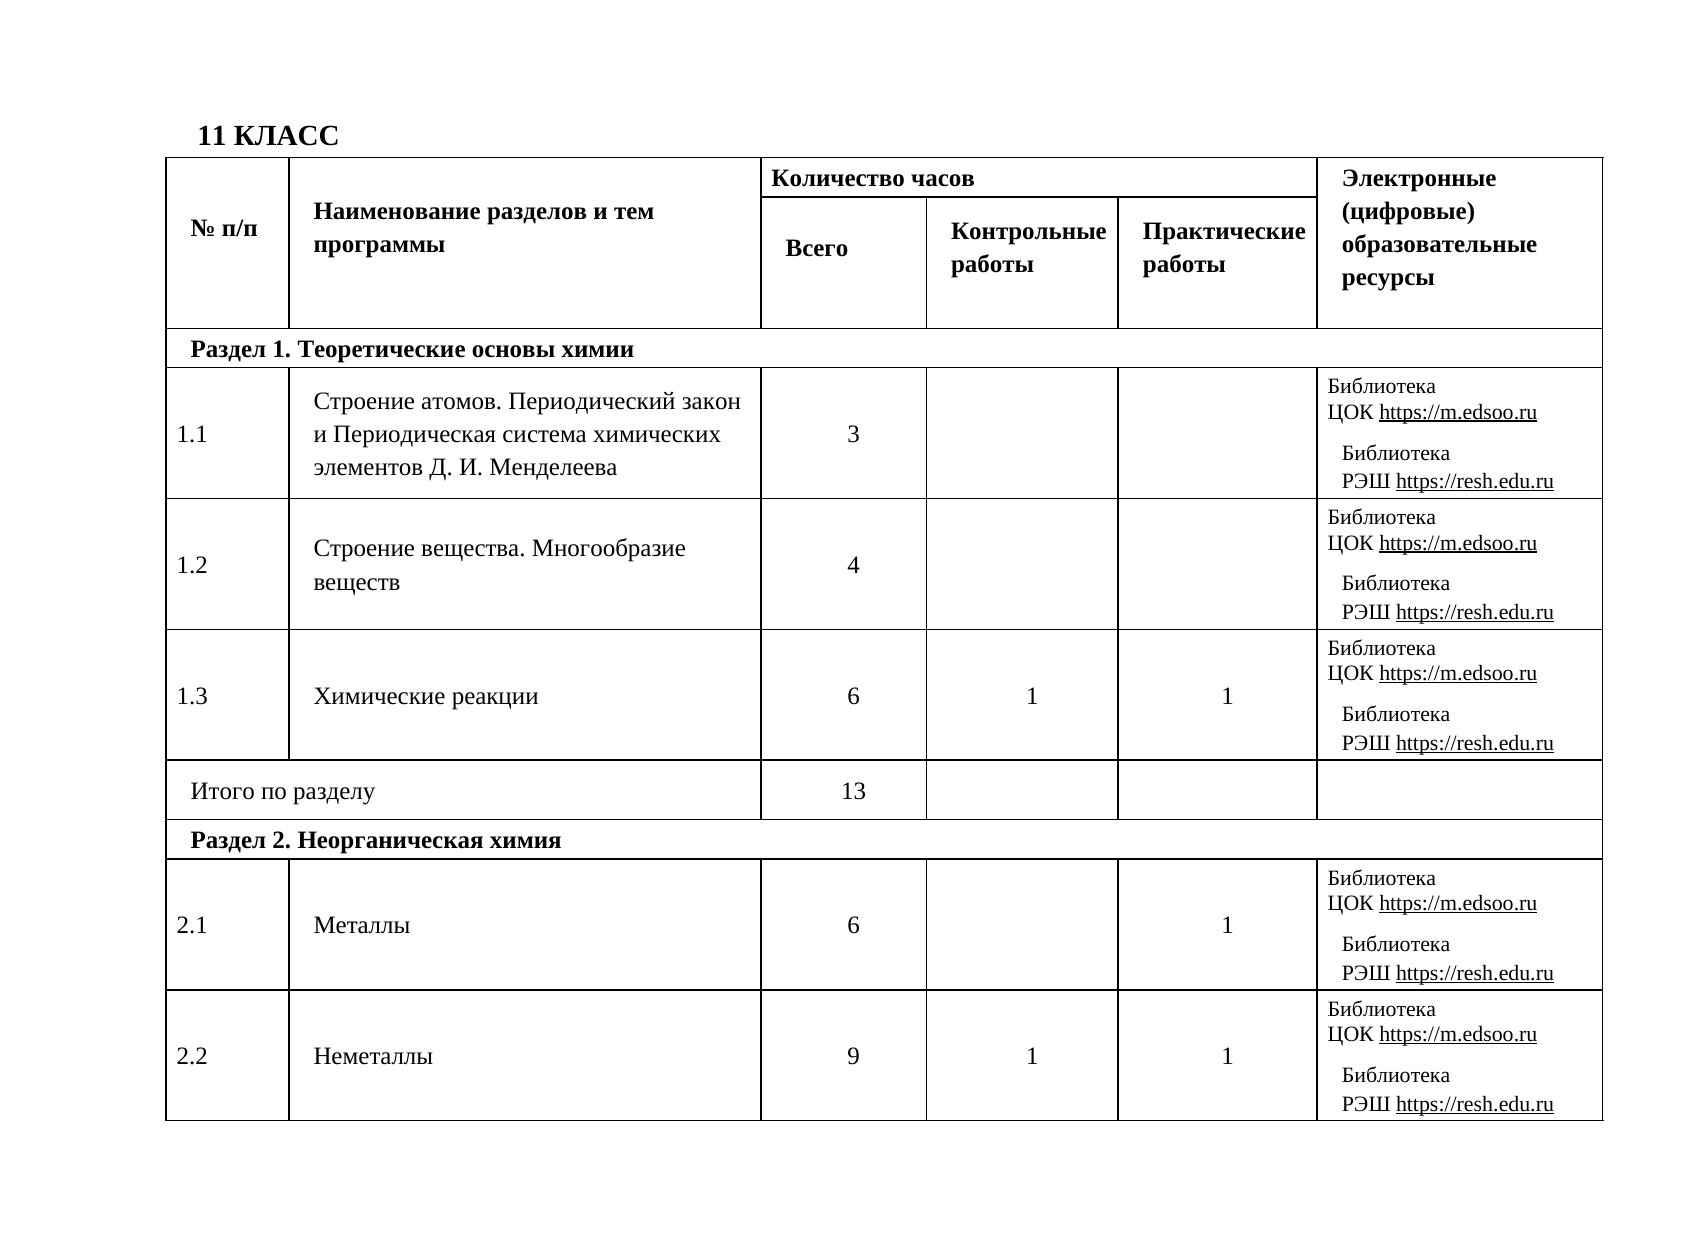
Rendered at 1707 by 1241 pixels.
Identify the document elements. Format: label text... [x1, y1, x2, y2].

table_cell 1.3 [167, 630, 288, 759]
table_cell Библиотека ЦОК https://m.edsoo.ru Библиотека РЭШ https://resh.edu.ru [1318, 630, 1602, 759]
table_cell Итого по разделу [167, 761, 760, 819]
table_cell [927, 860, 1117, 989]
table_cell 1 [927, 630, 1117, 759]
table_cell [1119, 761, 1316, 819]
table_cell 2.2 [167, 991, 288, 1120]
table_cell Металлы [290, 860, 760, 989]
table_cell 1 [1119, 630, 1316, 759]
table_header Количество часов [762, 158, 1316, 196]
table_cell Неметаллы [290, 991, 760, 1120]
table_cell Библиотека ЦОК https://m.edsoo.ru Библиотека РЭШ https://resh.edu.ru [1318, 499, 1602, 628]
table_cell Библиотека ЦОК https://m.edsoo.ru Библиотека РЭШ https://resh.edu.ru [1318, 368, 1602, 498]
table_cell 3 [762, 368, 926, 498]
table_cell [927, 499, 1117, 628]
table_cell [1119, 499, 1316, 628]
table_cell Раздел 2. Неорганическая химия [167, 820, 1602, 858]
table_header Наименование разделов и тем программы [290, 158, 760, 327]
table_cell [1318, 991, 1602, 1120]
table_cell Строение атомов. Периодический закон и Периодическая система химических элементов Д. И. Менделеева [290, 368, 760, 498]
table_cell 9 [762, 991, 926, 1120]
table_cell 6 [762, 860, 926, 989]
table_cell Раздел 1. Теоретические основы химии [167, 329, 1602, 367]
text 11 КЛАСС [190, 118, 1618, 152]
table_cell [927, 368, 1117, 498]
table_header № п/п [167, 158, 288, 327]
table_header Электронные (цифровые) образовательные ресурсы [1318, 158, 1602, 327]
table_cell 2.1 [167, 860, 288, 989]
table_cell 1 [927, 991, 1117, 1120]
table_cell 6 [762, 630, 926, 759]
table_cell 13 [762, 761, 926, 819]
table_cell 1.2 [167, 499, 288, 628]
table_cell Практические работы [1119, 198, 1316, 327]
table_cell [1119, 368, 1316, 498]
table_cell Строение вещества. Многообразие веществ [290, 499, 760, 628]
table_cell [1318, 860, 1602, 989]
table_cell 1.1 [167, 368, 288, 498]
table_cell [927, 761, 1117, 819]
table_cell Всего [762, 198, 926, 327]
table_cell 4 [762, 499, 926, 628]
table_cell Химические реакции [290, 630, 760, 759]
table_cell 1 [1119, 860, 1316, 989]
table_cell Контрольные работы [927, 198, 1117, 327]
table_cell [1318, 761, 1602, 819]
table_cell 1 [1119, 991, 1316, 1120]
